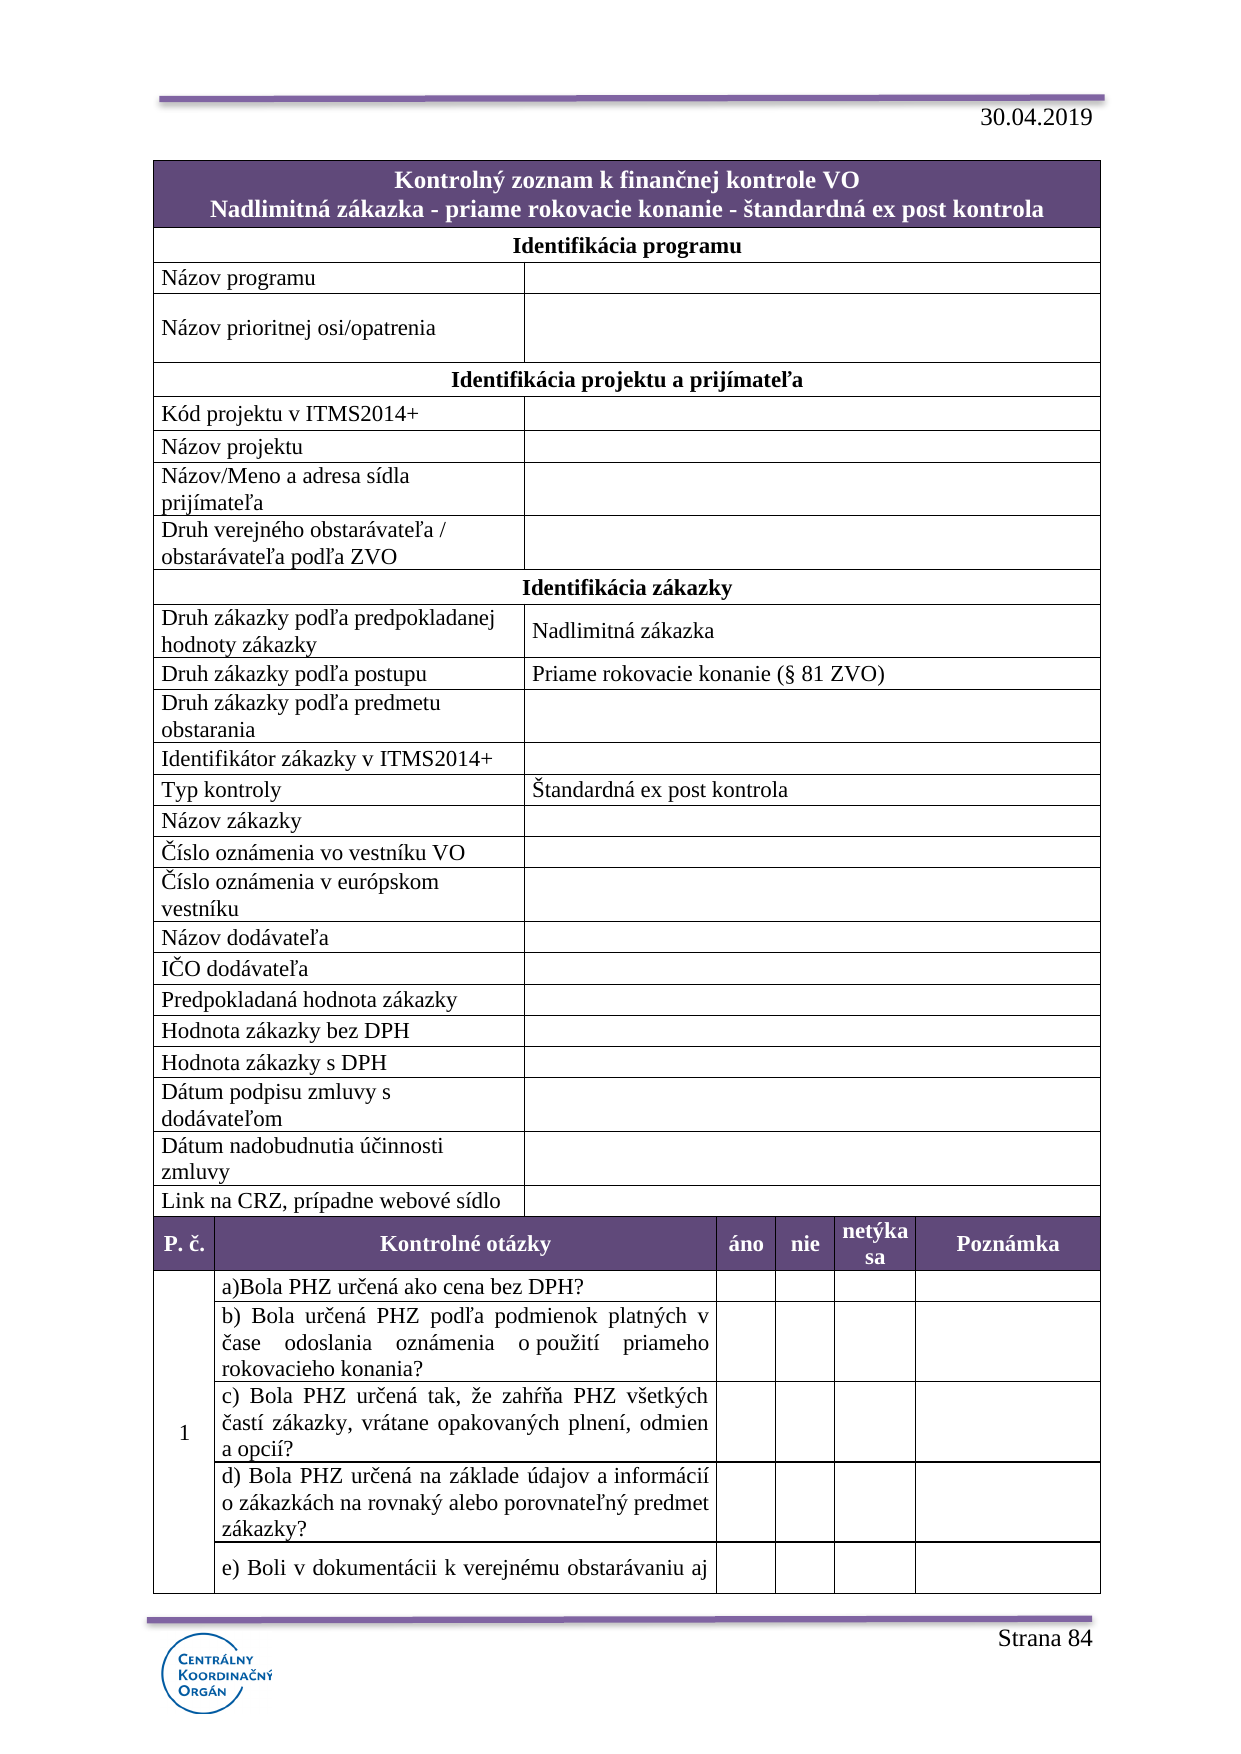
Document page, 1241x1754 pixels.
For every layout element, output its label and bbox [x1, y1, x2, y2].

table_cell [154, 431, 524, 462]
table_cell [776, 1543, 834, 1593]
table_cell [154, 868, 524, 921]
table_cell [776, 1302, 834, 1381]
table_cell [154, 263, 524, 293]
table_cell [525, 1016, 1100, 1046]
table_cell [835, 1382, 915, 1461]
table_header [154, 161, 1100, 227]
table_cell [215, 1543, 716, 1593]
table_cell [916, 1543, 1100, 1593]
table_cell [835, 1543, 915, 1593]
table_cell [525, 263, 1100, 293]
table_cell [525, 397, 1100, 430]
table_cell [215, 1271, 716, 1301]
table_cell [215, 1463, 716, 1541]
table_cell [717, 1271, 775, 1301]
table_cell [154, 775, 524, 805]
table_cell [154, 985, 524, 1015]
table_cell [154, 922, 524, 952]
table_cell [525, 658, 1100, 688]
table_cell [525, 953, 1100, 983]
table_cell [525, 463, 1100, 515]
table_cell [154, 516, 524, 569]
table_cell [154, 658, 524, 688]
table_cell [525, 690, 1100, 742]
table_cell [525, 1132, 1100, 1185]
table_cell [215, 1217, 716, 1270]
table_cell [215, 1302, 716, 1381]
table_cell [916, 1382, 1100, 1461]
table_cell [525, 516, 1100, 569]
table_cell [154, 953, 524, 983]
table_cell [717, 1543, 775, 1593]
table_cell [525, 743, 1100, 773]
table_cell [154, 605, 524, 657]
picture [159, 1631, 272, 1713]
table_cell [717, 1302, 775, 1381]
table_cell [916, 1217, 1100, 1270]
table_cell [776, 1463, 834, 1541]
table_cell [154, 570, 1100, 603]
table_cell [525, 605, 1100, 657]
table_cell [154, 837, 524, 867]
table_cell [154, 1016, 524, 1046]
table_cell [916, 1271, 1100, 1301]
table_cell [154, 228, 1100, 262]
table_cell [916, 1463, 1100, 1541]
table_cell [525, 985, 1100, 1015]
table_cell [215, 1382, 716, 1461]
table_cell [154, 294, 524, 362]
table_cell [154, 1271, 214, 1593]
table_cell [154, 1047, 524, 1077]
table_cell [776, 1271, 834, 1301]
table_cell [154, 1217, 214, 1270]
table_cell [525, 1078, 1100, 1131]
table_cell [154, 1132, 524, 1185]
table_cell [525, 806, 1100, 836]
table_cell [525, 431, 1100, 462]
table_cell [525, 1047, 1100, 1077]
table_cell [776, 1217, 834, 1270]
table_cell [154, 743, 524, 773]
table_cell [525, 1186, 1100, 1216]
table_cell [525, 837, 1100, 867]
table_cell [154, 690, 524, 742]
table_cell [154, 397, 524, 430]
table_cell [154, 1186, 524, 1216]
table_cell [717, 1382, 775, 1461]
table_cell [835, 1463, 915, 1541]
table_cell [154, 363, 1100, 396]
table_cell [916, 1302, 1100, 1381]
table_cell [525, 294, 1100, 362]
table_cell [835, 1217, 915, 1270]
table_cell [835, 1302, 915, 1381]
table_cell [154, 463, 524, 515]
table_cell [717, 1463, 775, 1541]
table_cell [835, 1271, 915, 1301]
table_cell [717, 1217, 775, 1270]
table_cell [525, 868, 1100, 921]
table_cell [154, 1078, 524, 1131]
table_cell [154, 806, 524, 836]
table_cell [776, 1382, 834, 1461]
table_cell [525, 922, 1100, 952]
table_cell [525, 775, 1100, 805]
